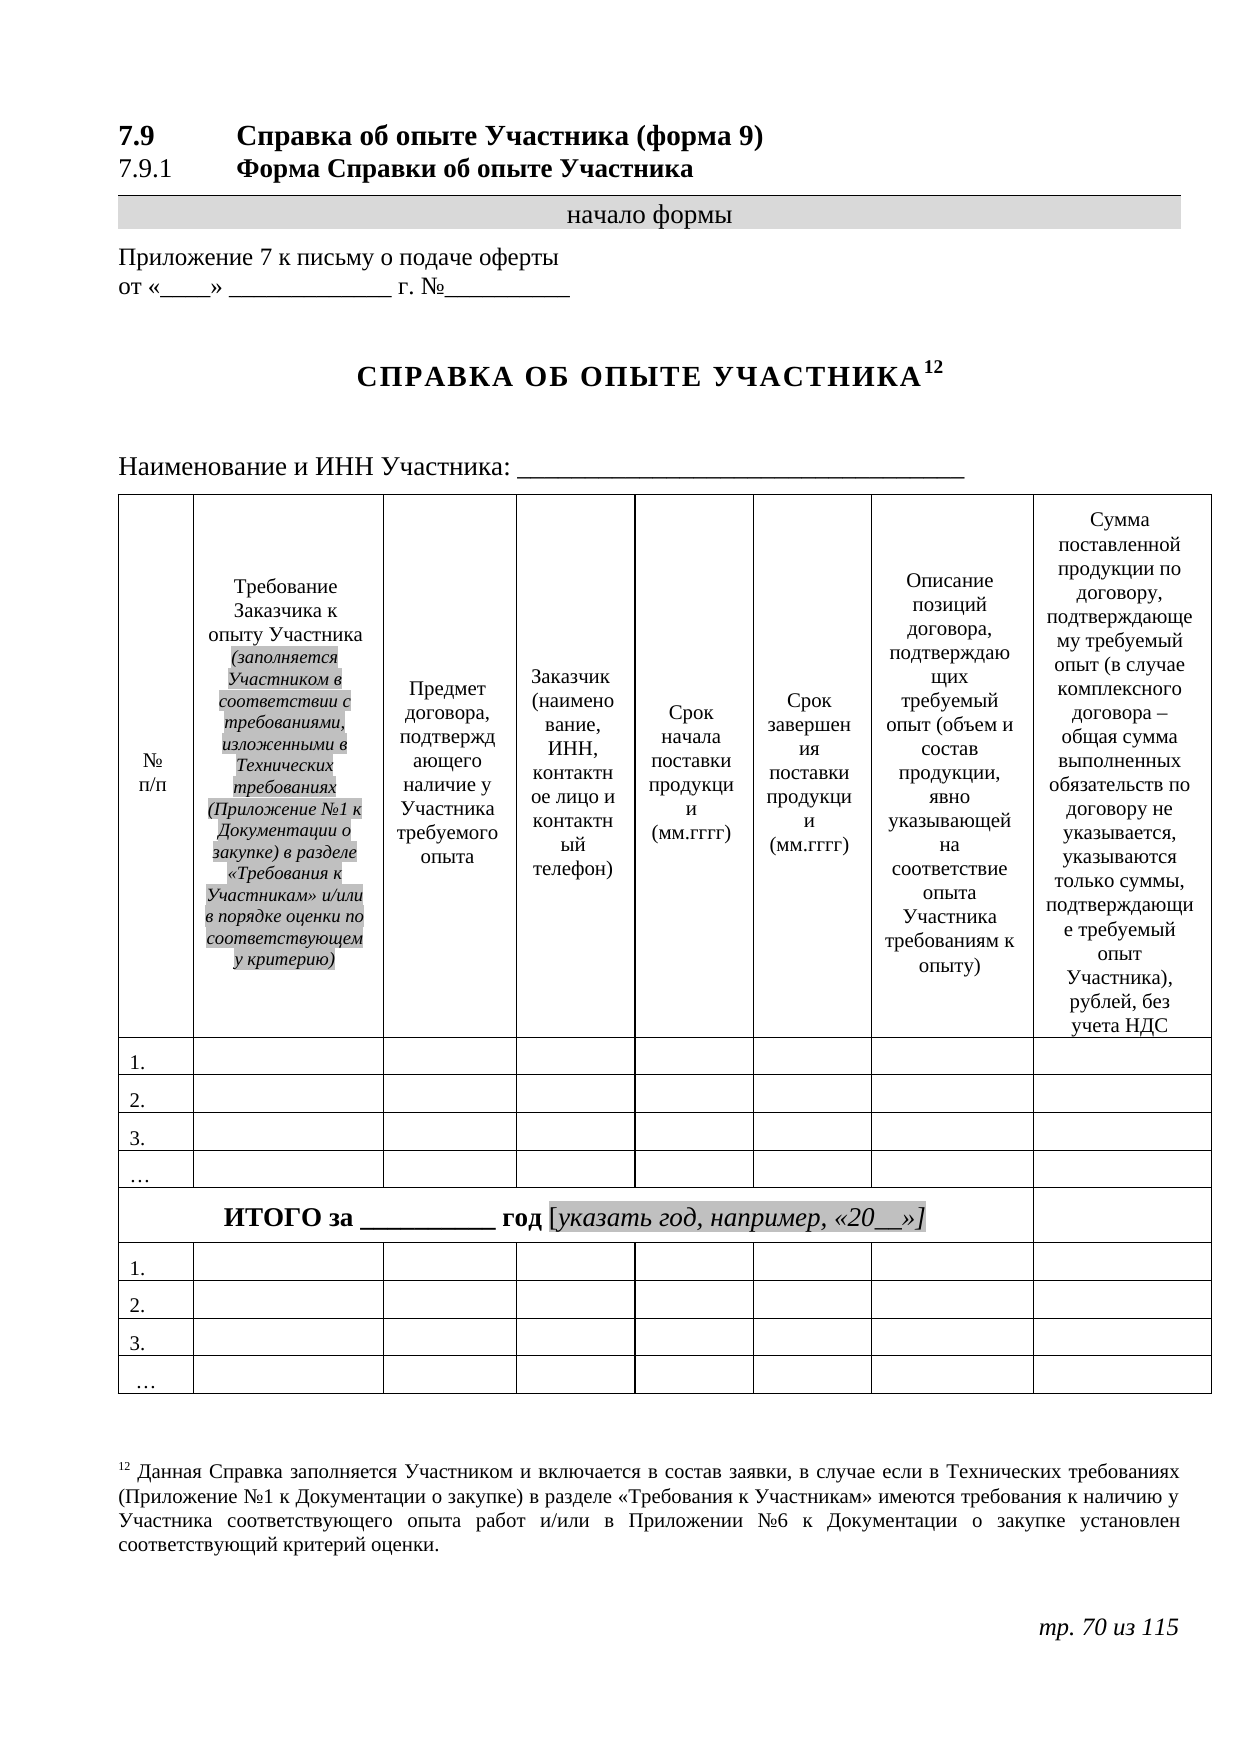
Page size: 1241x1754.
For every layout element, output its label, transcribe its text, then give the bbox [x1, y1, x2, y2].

table_cell [517, 1243, 634, 1280]
table_cell [872, 1113, 1033, 1149]
table_cell [636, 1243, 753, 1280]
table_cell [754, 1281, 871, 1317]
table_cell [384, 1075, 516, 1112]
table_cell [872, 1075, 1033, 1112]
table_cell [872, 1151, 1033, 1187]
table_cell [1034, 1075, 1211, 1112]
table_header Срок завершения поставки продукции (мм.гггг) [754, 495, 871, 1037]
table_cell [517, 1038, 634, 1074]
table_cell [517, 1075, 634, 1112]
table_cell [194, 1281, 383, 1317]
text Справка об опыте Участника [118, 356, 1181, 394]
table_cell [872, 1038, 1033, 1074]
text Наименование и ИНН Участника: _________________________________ [118, 450, 1181, 481]
table_cell [754, 1151, 871, 1187]
table_cell [517, 1151, 634, 1187]
table_cell [636, 1281, 753, 1317]
table_cell [119, 1038, 193, 1074]
table_cell [384, 1113, 516, 1149]
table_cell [119, 1188, 1033, 1242]
table_cell [384, 1243, 516, 1280]
table_cell [119, 1319, 193, 1355]
table_cell [636, 1319, 753, 1355]
table_cell [384, 1281, 516, 1317]
table_cell [119, 1281, 193, 1317]
table_header Срок начала поставки продукции (мм.гггг) [636, 495, 753, 1037]
table_cell [754, 1319, 871, 1355]
table_cell [119, 1075, 193, 1112]
subtitle Справка об опыте Участника (форма 9) [118, 118, 1184, 152]
table_cell [1034, 1113, 1211, 1149]
table_cell [517, 1356, 634, 1393]
table_cell [194, 1113, 383, 1149]
table_cell [754, 1075, 871, 1112]
table_cell [384, 1038, 516, 1074]
table_cell [119, 1243, 193, 1280]
table_cell [872, 1243, 1033, 1280]
table_cell [194, 1319, 383, 1355]
table_cell [1034, 1038, 1211, 1074]
table_cell [872, 1319, 1033, 1355]
table_cell [754, 1113, 871, 1149]
table_cell [636, 1038, 753, 1074]
table_cell [384, 1356, 516, 1393]
table_header Требование Заказчика к опыту Участника (заполняется Участником в соответствии с требованиями, изложенными в Технических требованиях (Приложение №1 к Документации о закупке) в разделе «Требования к Участникам» и/или в порядке оценки по соответствующему критерию) [194, 495, 383, 1037]
table_header Сумма поставленной продукции по договору, подтверждающему требуемый опыт (в случае комплексного договора – общая сумма выполненных обязательств по договору не указывается, указываются только суммы, подтверждающие требуемый опыт Участника), рублей, без учета НДС [1034, 495, 1211, 1037]
table_cell [872, 1281, 1033, 1317]
table_cell [119, 1113, 193, 1149]
table_header Описание позиций договора, подтверждающих требуемый опыт (объем и состав продукции, явно указывающей на соответствие опыта Участника требованиям к опыту) [872, 495, 1033, 1037]
table_cell … [119, 1151, 193, 1187]
table_cell [636, 1356, 753, 1393]
table_cell [754, 1356, 871, 1393]
table_cell [636, 1113, 753, 1149]
table_cell [194, 1038, 383, 1074]
table_cell [194, 1356, 383, 1393]
table_cell [1034, 1356, 1211, 1393]
table_cell [1034, 1188, 1211, 1242]
table_cell [1034, 1151, 1211, 1187]
table_cell [1034, 1319, 1211, 1355]
text Форма Справки об опыте Участника [118, 152, 1181, 183]
table_cell [194, 1243, 383, 1280]
table_cell [754, 1038, 871, 1074]
text Приложение 7 к письму о подаче оферты от «____» _____________ г. №__________ [118, 242, 1181, 299]
table_cell [384, 1319, 516, 1355]
table_cell [1034, 1281, 1211, 1317]
table_cell [636, 1075, 753, 1112]
table_cell [194, 1151, 383, 1187]
table_cell [754, 1243, 871, 1280]
table_cell [872, 1356, 1033, 1393]
table_cell [636, 1151, 753, 1187]
table_cell [1034, 1243, 1211, 1280]
table_cell [517, 1319, 634, 1355]
table_header Предмет договора, подтверждающего наличие у Участника требуемого опыта [384, 495, 516, 1037]
table_header № п/п [119, 495, 193, 1037]
text начало формы [118, 196, 1181, 229]
table_cell [517, 1113, 634, 1149]
table_cell [384, 1151, 516, 1187]
table_cell … [119, 1356, 193, 1393]
table_cell [194, 1075, 383, 1112]
table_cell [517, 1281, 634, 1317]
table_header Заказчик (наименование, ИНН, контактное лицо и контактный телефон) [517, 495, 634, 1037]
